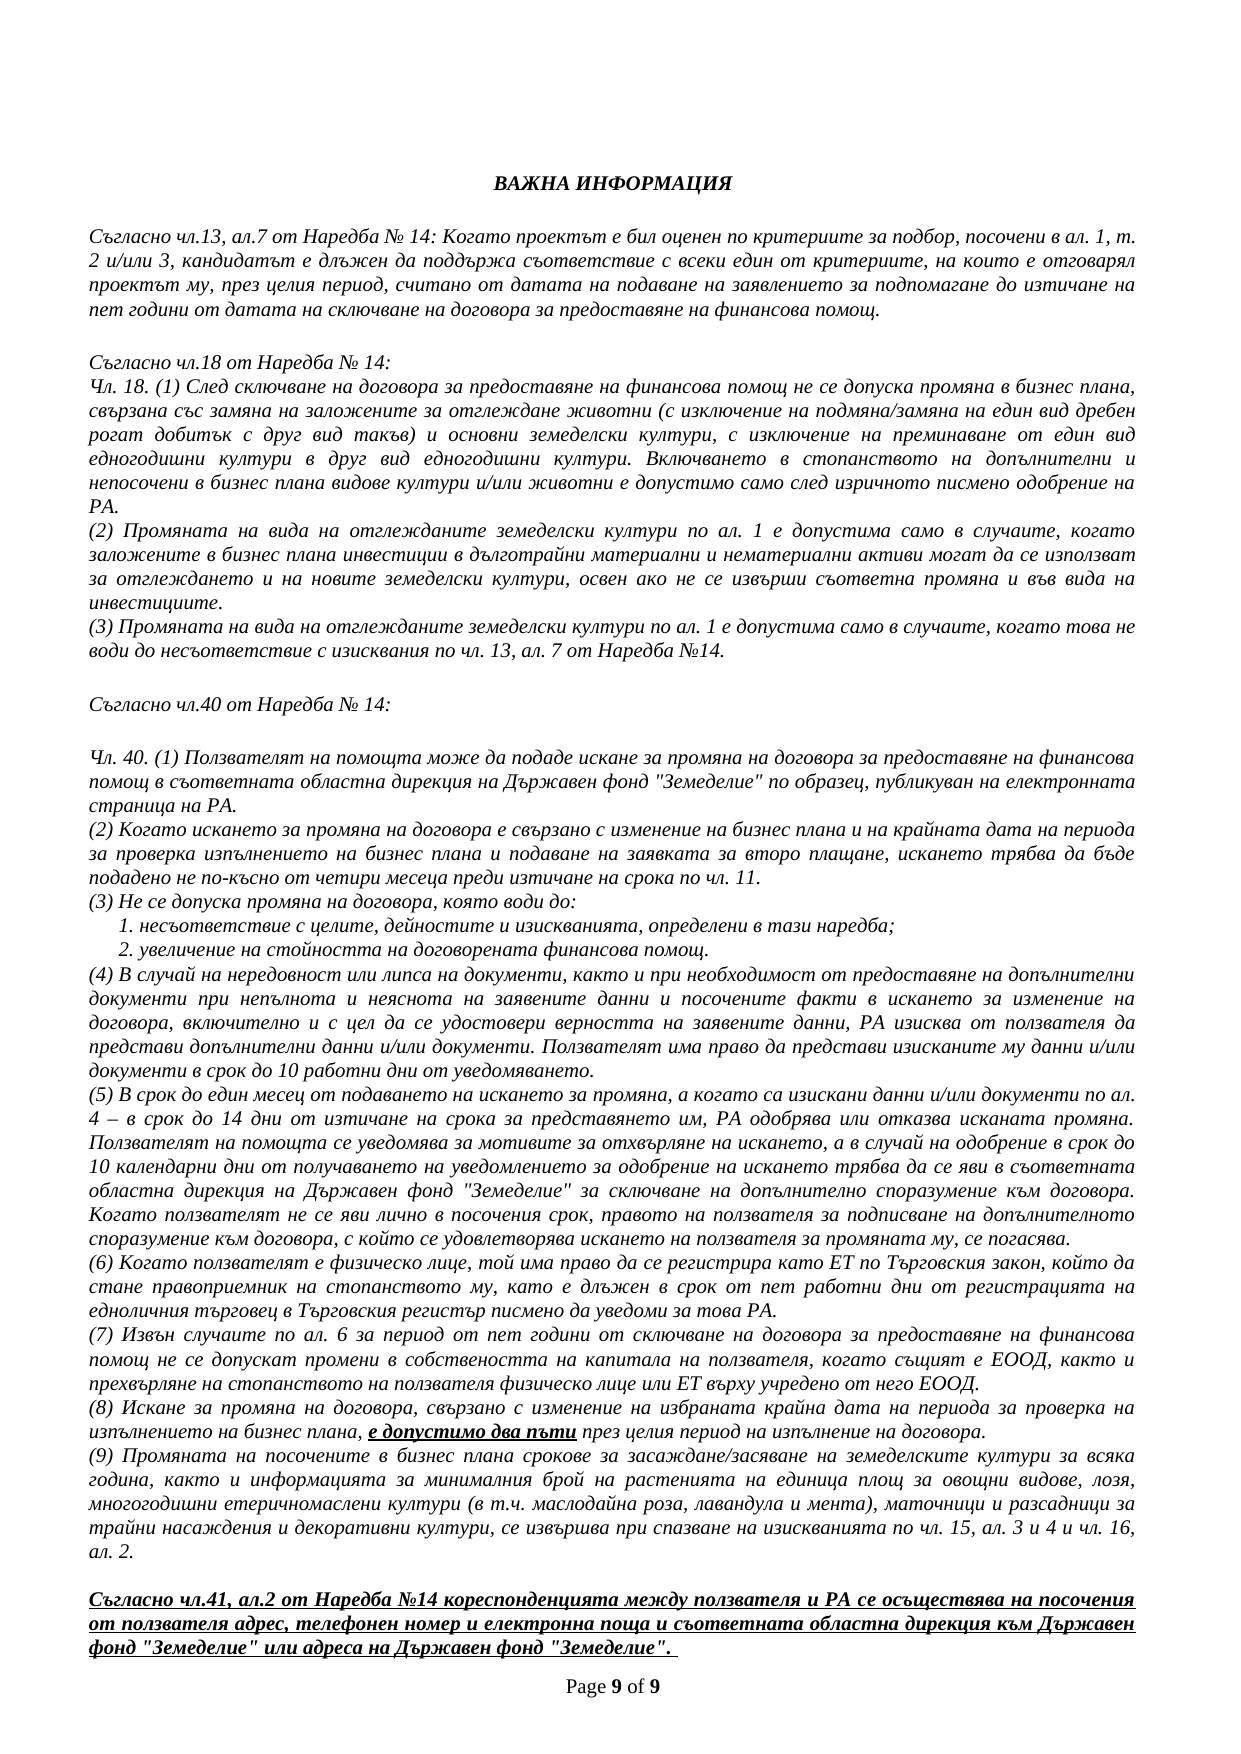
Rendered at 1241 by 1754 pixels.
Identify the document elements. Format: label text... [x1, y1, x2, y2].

text (3) Не се допуска промяна на договора, която води до: [89, 889, 1137, 913]
text Съгласно чл.41, ал.2 от Наредба №14 кореспонденцията между ползвателя и РА се осъществява на посочения от ползвателя адрес, телефонен номер и електронна поща и съответната областна дирекция към Държавен фонд "Земеделие" или адреса на Държавен фонд "Земеделие". [89, 1587, 1137, 1659]
text (5) В срок до един месец от подаването на искането за промяна, а когато са изискани данни и/или документи по ал. 4 – в срок до 14 дни от изтичане на срока за представянето им, РА одобрява или отказва исканата промяна. Ползвателят на помощта се уведомява за мотивите за отхвърляне на искането, а в случай на одобрение в срок до 10 календарни дни от получаването на уведомлението за одобрение на искането трябва да се яви в съответната областна дирекция на Държавен фонд "Земеделие" за сключване на допълнително споразумение към договора. Когато ползвателят не се яви лично в посочения срок, правото на ползвателя за подписване на допълнителното споразумение към договора, с който се удовлетворява искането на ползвателя за промяната му, се погасява. [89, 1082, 1137, 1250]
text (4) В случай на нередовност или липса на документи, както и при необходимост от предоставяне на допълнителни документи при непълнота и неяснота на заявените данни и посочените факти в искането за изменение на договора, включително и с цел да се удостовери верността на заявените данни, РА изисква от ползвателя да представи допълнителни данни и/или документи. Ползвателят има право да представи изисканите му данни и/или документи в срок до 10 работни дни от уведомяването. [89, 961, 1137, 1082]
text Чл. 40. (1) Ползвателят на помощта може да подаде искане за промяна на договора за предоставяне на финансова помощ в съответната областна дирекция на Държавен фонд "Земеделие" по образец, публикуван на електронната страница на РА. [89, 745, 1137, 817]
text (8) Искане за промяна на договора, свързано с изменение на избраната крайна дата на периода за проверка на изпълнението на бизнес плана, е допустимо два пъти през целия период на изпълнение на договора. [89, 1394, 1137, 1443]
text (2) Промяната на вида на отглежданите земеделски култури по ал. 1 е допустима само в случаите, когато заложените в бизнес плана инвестиции в дълготрайни материални и нематериални активи могат да се използват за отглеждането и на новите земеделски култури, освен ако не се извърши съответна промяна и във вида на инвестициите. [89, 518, 1137, 614]
text Съгласно чл.18 от Наредба № 14: [89, 350, 1137, 374]
text (2) Когато искането за промяна на договора е свързано с изменение на бизнес плана и на крайната дата на периода за проверка изпълнението на бизнес плана и подаване на заявката за второ плащане, искането трябва да бъде подадено не по-късно от четири месеца преди изтичане на срока по чл. 11. [89, 817, 1137, 889]
text (3) Промяната на вида на отглежданите земеделски култури по ал. 1 е допустима само в случаите, когато това не води до несъответствие с изисквания по чл. 13, ал. 7 от Наредба №14. [89, 614, 1137, 662]
text (7) Извън случаите по ал. 6 за период от пет години от сключване на договора за предоставяне на финансова помощ не се допускат промени в собствеността на капитала на ползвателя, когато същият е ЕООД, както и прехвърляне на стопанството на ползвателя физическо лице или ЕТ върху учредено от него ЕООД. [89, 1322, 1137, 1394]
text Чл. 18. (1) След сключване на договора за предоставяне на финансова помощ не се допуска промяна в бизнес плана, свързана със замяна на заложените за отглеждане животни (с изключение на подмяна/замяна на един вид дребен рогат добитък с друг вид такъв) и основни земеделски култури, с изключение на преминаване от един вид едногодишни култури в друг вид едногодишни култури. Включването в стопанството на допълнителни и непосочени в бизнес плана видове култури и/или животни е допустимо само след изричното писмено одобрение на РА. [89, 374, 1137, 518]
text (9) Промяната на посочените в бизнес плана срокове за засаждане/засяване на земеделските култури за всяка година, както и информацията за минималния брой на растенията на единица площ за овощни видове, лозя, многогодишни етеричномаслени култури (в т.ч. маслодайна роза, лавандула и мента), маточници и разсадници за трайни насаждения и декоративни култури, се извършва при спазване на изискванията по чл. 15, ал. 3 и 4 и чл. 16, ал. 2. [89, 1443, 1137, 1563]
text 2. увеличение на стойността на договорената финансова помощ. [89, 937, 1137, 961]
text (6) Когато ползвателят е физическо лице, той има право да се регистрира като ЕТ по Търговския закон, който да стане правоприемник на стопанството му, като е длъжен в срок от пет работни дни от регистрацията на едноличния търговец в Търговския регистър писмено да уведоми за това РА. [89, 1250, 1137, 1322]
text Съгласно чл.13, ал.7 от Наредба № 14: Когато проектът е бил оценен по критериите за подбор, посочени в ал. 1, т. 2 и/или 3, кандидатът е длъжен да поддържа съответствие с всеки един от критериите, на които е отговарял проектът му, през целия период, считано от датата на подаване на заявлението за подпомагане до изтичане на пет години от датата на сключване на договора за предоставяне на финансова помощ. [89, 224, 1137, 321]
text Съгласно чл.40 от Наредба № 14: [89, 692, 1137, 716]
text 1. несъответствие с целите, дейностите и изискванията, определени в тази наредба; [89, 913, 1137, 937]
text ВАЖНА ИНФОРМАЦИЯ [89, 171, 1137, 195]
